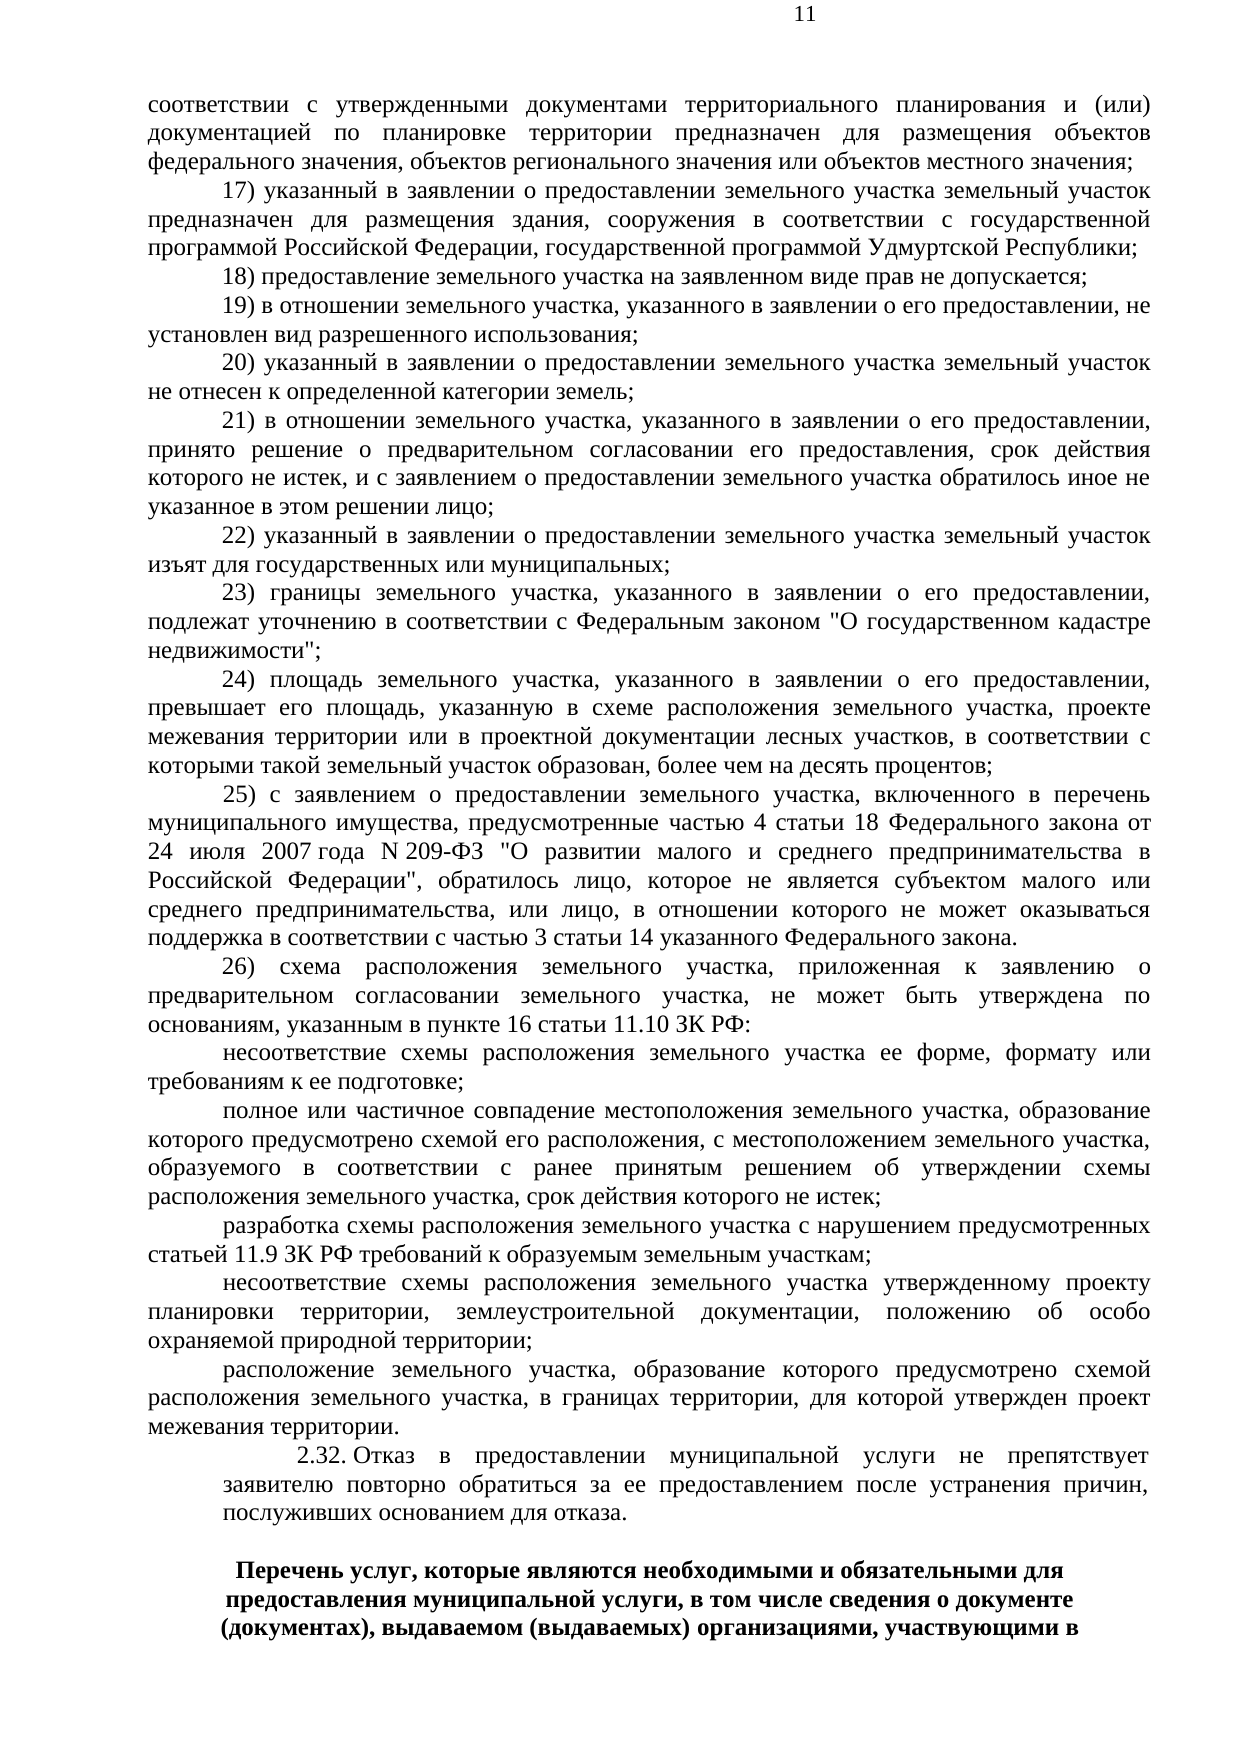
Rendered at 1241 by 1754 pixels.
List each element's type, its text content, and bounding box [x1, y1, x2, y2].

text 20) указанный в заявлении о предоставлении земельного участка земельный участок не отнесен к определенной категории земель; [148, 347, 1152, 405]
text несоответствие схемы расположения земельного участка утвержденному проекту планировки территории, землеустроительной документации, положению об особо охраняемой природной территории; [148, 1267, 1152, 1354]
text 22) указанный в заявлении о предоставлении земельного участка земельный участок изъят для государственных или муниципальных; [148, 520, 1152, 577]
text 21) в отношении земельного участка, указанного в заявлении о его предоставлении, принято решение о предварительном согласовании его предоставления, срок действия которого не истек, и с заявлением о предоставлении земельного участка обратилось иное не указанное в этом решении лицо; [148, 405, 1152, 520]
text 17) указанный в заявлении о предоставлении земельного участка земельный участок предназначен для размещения здания, сооружения в соответствии с государственной программой Российской Федерации, государственной программой Удмуртской Республики; [148, 175, 1152, 261]
text несоответствие схемы расположения земельного участка ее форме, формату или требованиям к ее подготовке; [148, 1037, 1152, 1095]
text 24) площадь земельного участка, указанного в заявлении о его предоставлении, превышает его площадь, указанную в схеме расположения земельного участка, проекте межевания территории или в проектной документации лесных участков, в соответствии с которыми такой земельный участок образован, более чем на десять процентов; [148, 664, 1152, 779]
text 26) схема расположения земельного участка, приложенная к заявлению о предварительном согласовании земельного участка, не может быть утверждена по основаниям, указанным в пункте 16 статьи 11.10 ЗК РФ: [148, 951, 1152, 1037]
text 23) границы земельного участка, указанного в заявлении о его предоставлении, подлежат уточнению в соответствии с Федеральным законом "О государственном кадастре недвижимости"; [148, 577, 1152, 664]
text разработка схемы расположения земельного участка с нарушением предусмотренных статьей 11.9 ЗК РФ требований к образуемым земельным участкам; [148, 1210, 1152, 1267]
text 18) предоставление земельного участка на заявленном виде прав не допускается; [148, 261, 1152, 290]
text полное или частичное совпадение местоположения земельного участка, образование которого предусмотрено схемой его расположения, с местоположением земельного участка, образуемого в соответствии с ранее принятым решением об утверждении схемы расположения земельного участка, срок действия которого не истек; [148, 1095, 1152, 1210]
text расположение земельного участка, образование которого предусмотрено схемой расположения земельного участка, в границах территории, для которой утвержден проект межевания территории. [148, 1354, 1152, 1440]
text 25) с заявлением о предоставлении земельного участка, включенного в перечень муниципального имущества, предусмотренные частью 4 статьи 18 Федерального закона от 24 июля 2007 года N 209-ФЗ "О развитии малого и среднего предпринимательства в Российской Федерации", обратилось лицо, которое не является субъектом малого или среднего предпринимательства, или лицо, в отношении которого не может оказываться поддержка в соответствии с частью 3 статьи 14 указанного Федерального закона. [148, 779, 1152, 951]
text 19) в отношении земельного участка, указанного в заявлении о его предоставлении, не установлен вид разрешенного использования; [148, 290, 1152, 347]
list Отказ в предоставлении муниципальной услуги не препятствует заявителю повторно обратиться за ее предоставлением после устранения причин, послуживших основанием для отказа. [223, 1440, 1149, 1526]
